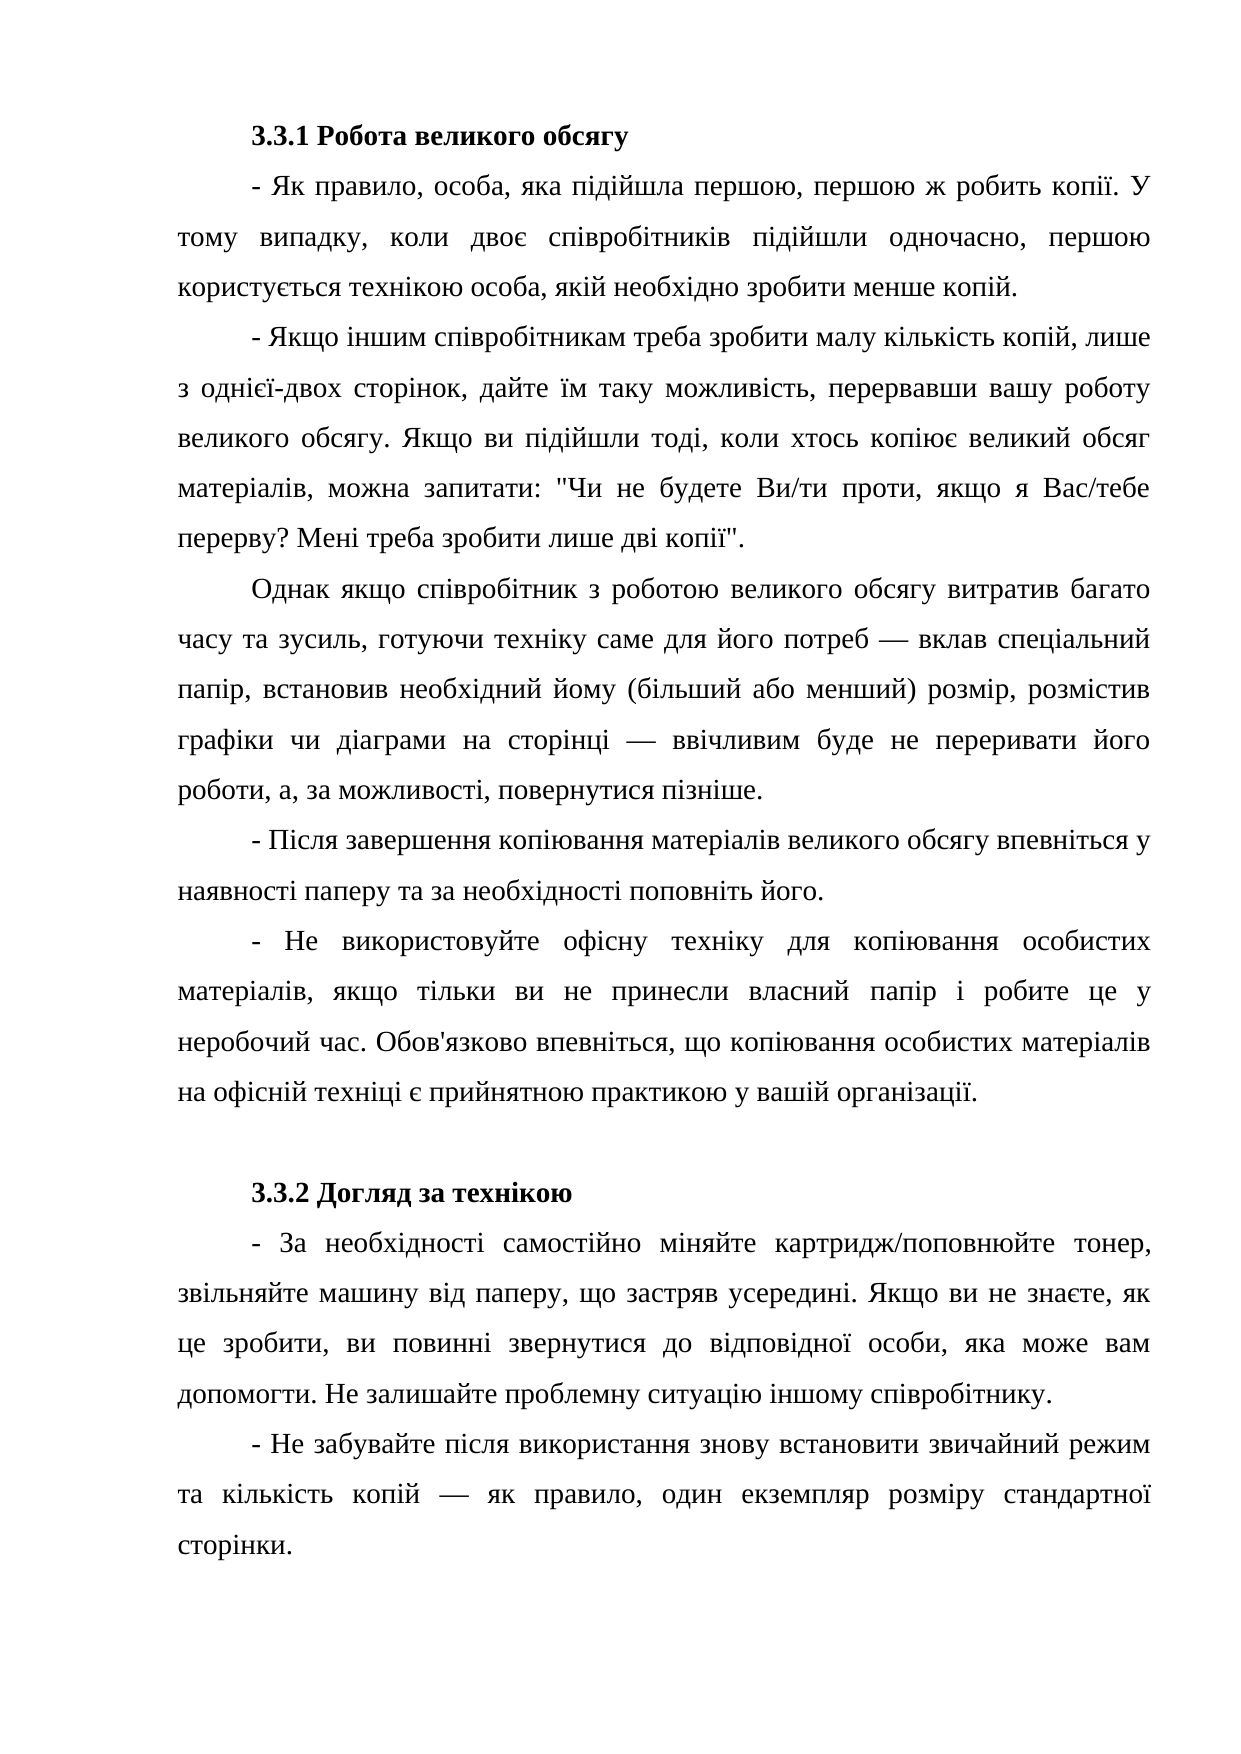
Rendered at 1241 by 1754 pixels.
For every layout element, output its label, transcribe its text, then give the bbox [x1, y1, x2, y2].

text - За необхідності самостійно міняйте картридж/поповнюйте тонер, звільняйте машину від паперу, що застряв усередині. Якщо ви не знаєте, як це зробити, ви повинні звернутися до відповідної особи, яка може вам допомогти. Не залишайте проблемну ситуацію іншому співробітнику. [177, 1225, 1152, 1409]
text - Як правило, особа, яка підійшла першою, першою ж робить копії. У тому випадку, коли двоє співробітників підійшли одночасно, першою користується технікою особа, якій необхідно зробити менше копій. [177, 168, 1152, 303]
text - Після завершення копіювання матеріалів великого обсягу впевніться у наявності паперу та за необхідності поповніть його. [177, 822, 1152, 906]
text 3.3.2 Догляд за технікою [177, 1175, 1152, 1208]
text - Якщо іншим співробітникам треба зробити малу кількість копій, лише з однієї-двох сторінок, дайте їм таку можливість, перервавши вашу роботу великого обсягу. Якщо ви підійшли тоді, коли хтось копіює великий обсяг матеріалів, можна запитати: "Чи не будете Ви/ти проти, якщо я Вас/тебе перерву? Мені треба зробити лише дві копії". [177, 319, 1152, 554]
text - Не використовуйте офісну техніку для копіювання особистих матеріалів, якщо тільки ви не принесли власний папір і робите це у неробочий час. Обов'язково впевніться, що копіювання особистих матеріалів на офісній техніці є прийнятною практикою у вашій організації. [177, 923, 1152, 1108]
text 3.3.1 Робота великого обсягу [177, 118, 1152, 152]
text Однак якщо співробітник з роботою великого обсягу витратив багато часу та зусиль, готуючи техніку саме для його потреб — вклав спеціальний папір, встановив необхідний йому (більший або менший) розмір, розмістив графіки чи діаграми на сторінці — ввічливим буде не переривати його роботи, а, за можливості, повернутися пізніше. [177, 571, 1152, 806]
text - Не забувайте після використання знову встановити звичайний режим та кількість копій — як правило, один екземпляр розміру стандартної сторінки. [177, 1426, 1152, 1560]
